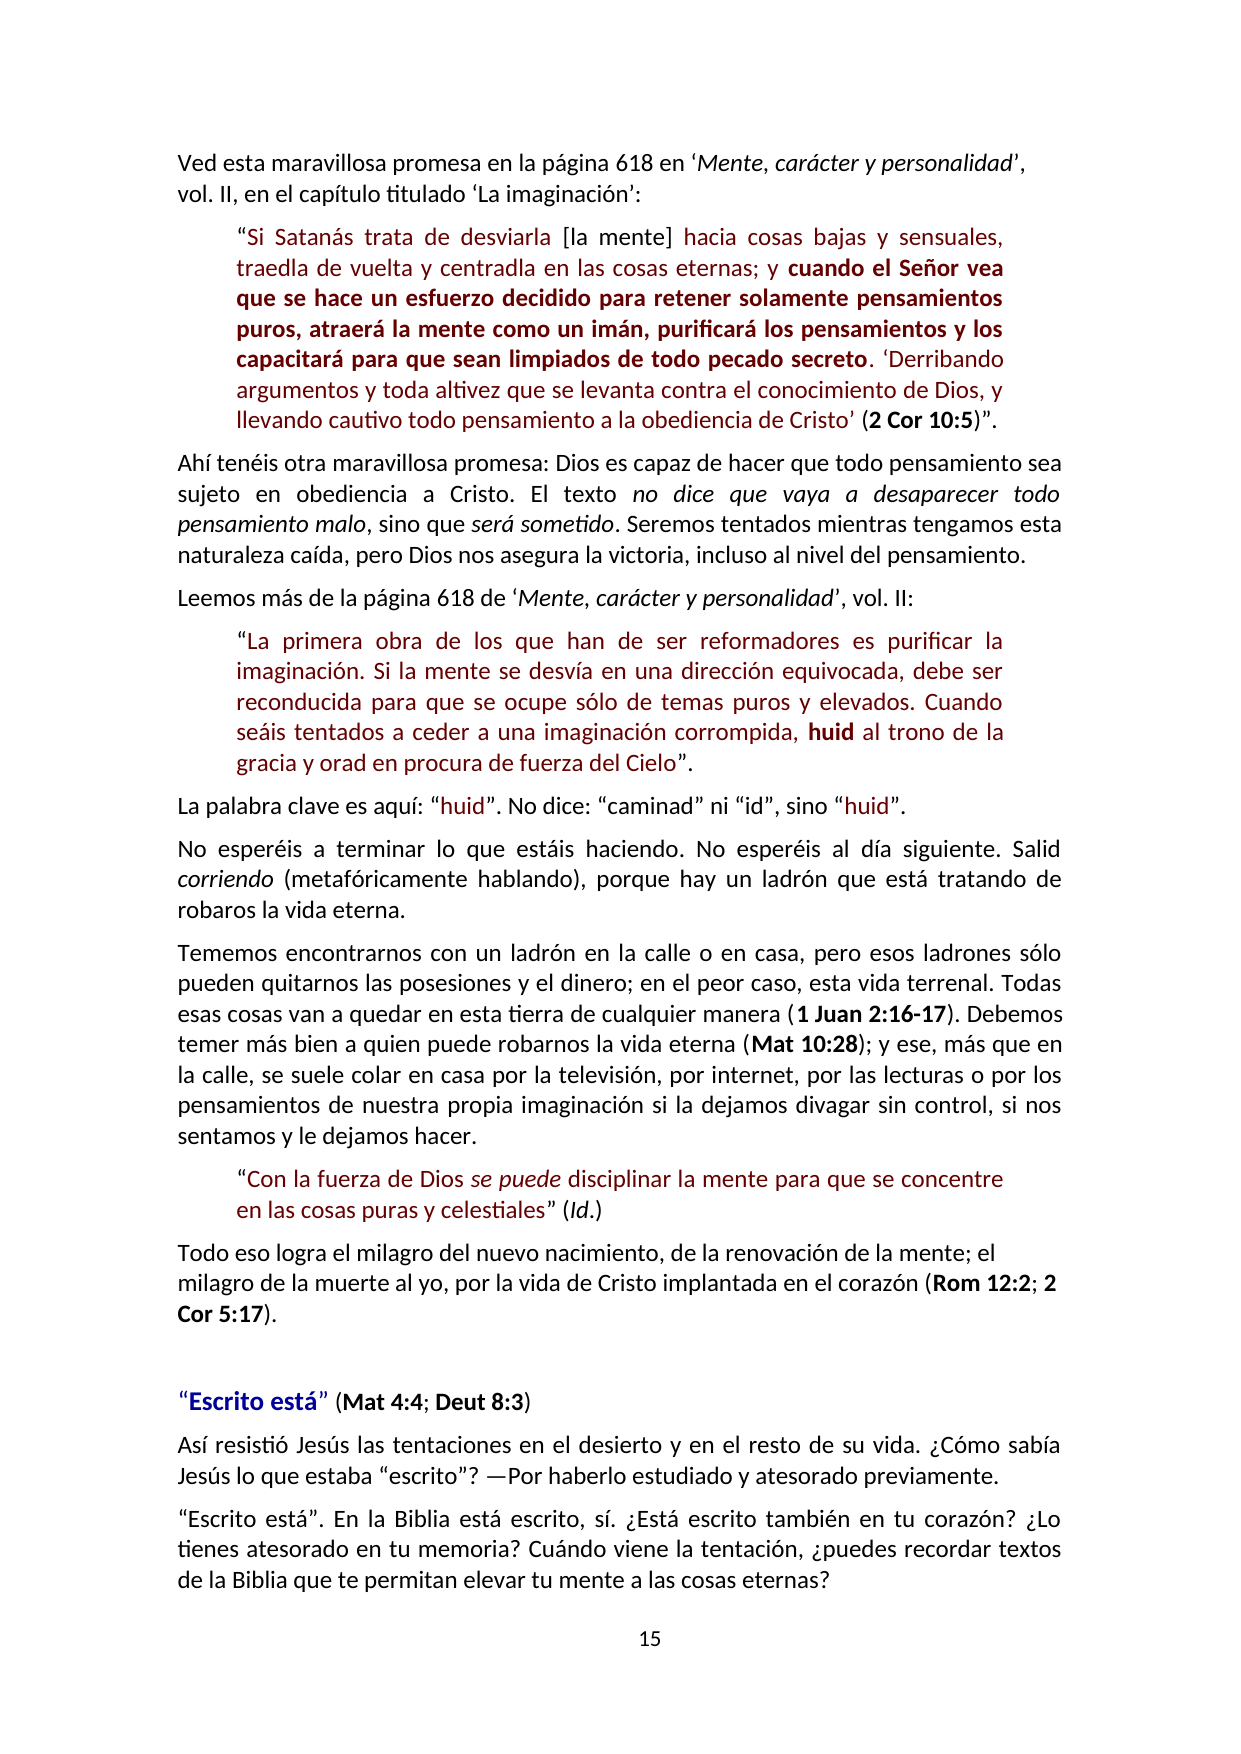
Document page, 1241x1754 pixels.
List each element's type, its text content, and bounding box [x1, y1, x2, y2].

text “Escrito está” (Mat 4:4; Deut 8:3) [177, 1384, 1063, 1417]
text Leemos más de la página 618 de ‘Mente, carácter y personalidad’, vol. II: [177, 582, 1063, 612]
text “Escrito está”. En la Biblia está escrito, sí. ¿Está escrito también en tu corazón? ¿Lo tienes atesorado en tu memoria? Cuándo viene la tentación, ¿puedes recordar textos de la Biblia que te permitan elevar tu mente a las cosas eternas? [177, 1503, 1063, 1594]
text “Con la fuerza de Dios se puede disciplinar la mente para que se concentre en las cosas puras y celestiales” (Id.) [236, 1163, 1004, 1224]
text Todo eso logra el milagro del nuevo nacimiento, de la renovación de la mente; el milagro de la muerte al yo, por la vida de Cristo implantada en el corazón (Rom 12:2; 2 Cor 5:17). [177, 1237, 1063, 1328]
text La palabra clave es aquí: “huid”. No dice: “caminad” ni “id”, sino “huid”. [177, 790, 1063, 821]
text Ahí tenéis otra maravillosa promesa: Dios es capaz de hacer que todo pensamiento sea sujeto en obediencia a Cristo. El texto no dice que vaya a desaparecer todo pensamiento malo, sino que será sometido. Seremos tentados mientras tengamos esta naturaleza caída, pero Dios nos asegura la victoria, incluso al nivel del pensamiento. [177, 447, 1063, 569]
text Ved esta maravillosa promesa en la página 618 en ‘Mente, carácter y personalidad’, vol. II, en el capítulo titulado ‘La imaginación’: [177, 148, 1063, 209]
text “Si Satanás trata de desviarla [la mente] hacia cosas bajas y sensuales, traedla de vuelta y centradla en las cosas eternas; y cuando el Señor vea que se hace un esfuerzo decidido para retener solamente pensamientos puros, atraerá la mente como un imán, purificará los pensamientos y los capacitará para que sean limpiados de todo pecado secreto. ‘Derribando argumentos y toda altivez que se levanta contra el conocimiento de Dios, y llevando cautivo todo pensamiento a la obediencia de Cristo’ (2 Cor 10:5)”. [236, 221, 1004, 435]
text No esperéis a terminar lo que estáis haciendo. No esperéis al día siguiente. Salid corriendo (metafóricamente hablando), porque hay un ladrón que está tratando de robaros la vida eterna. [177, 833, 1063, 924]
text “La primera obra de los que han de ser reformadores es purificar la imaginación. Si la mente se desvía en una dirección equivocada, debe ser reconducida para que se ocupe sólo de temas puros y elevados. Cuando seáis tentados a ceder a una imaginación corrompida, huid al trono de la gracia y orad en procura de fuerza del Cielo”. [236, 625, 1004, 777]
text Así resistió Jesús las tentaciones en el desierto y en el resto de su vida. ¿Cómo sabía Jesús lo que estaba “escrito”? —Por haberlo estudiado y atesorado previamente. [177, 1429, 1063, 1490]
text Tememos encontrarnos con un ladrón en la calle o en casa, pero esos ladrones sólo pueden quitarnos las posesiones y el dinero; en el peor caso, esta vida terrenal. Todas esas cosas van a quedar en esta tierra de cualquier manera (1 Juan 2:16-17). Debemos temer más bien a quien puede robarnos la vida eterna (Mat 10:28); y ese, más que en la calle, se suele colar en casa por la televisión, por internet, por las lecturas o por los pensamientos de nuestra propia imaginación si la dejamos divagar sin control, si nos sentamos y le dejamos hacer. [177, 937, 1063, 1151]
